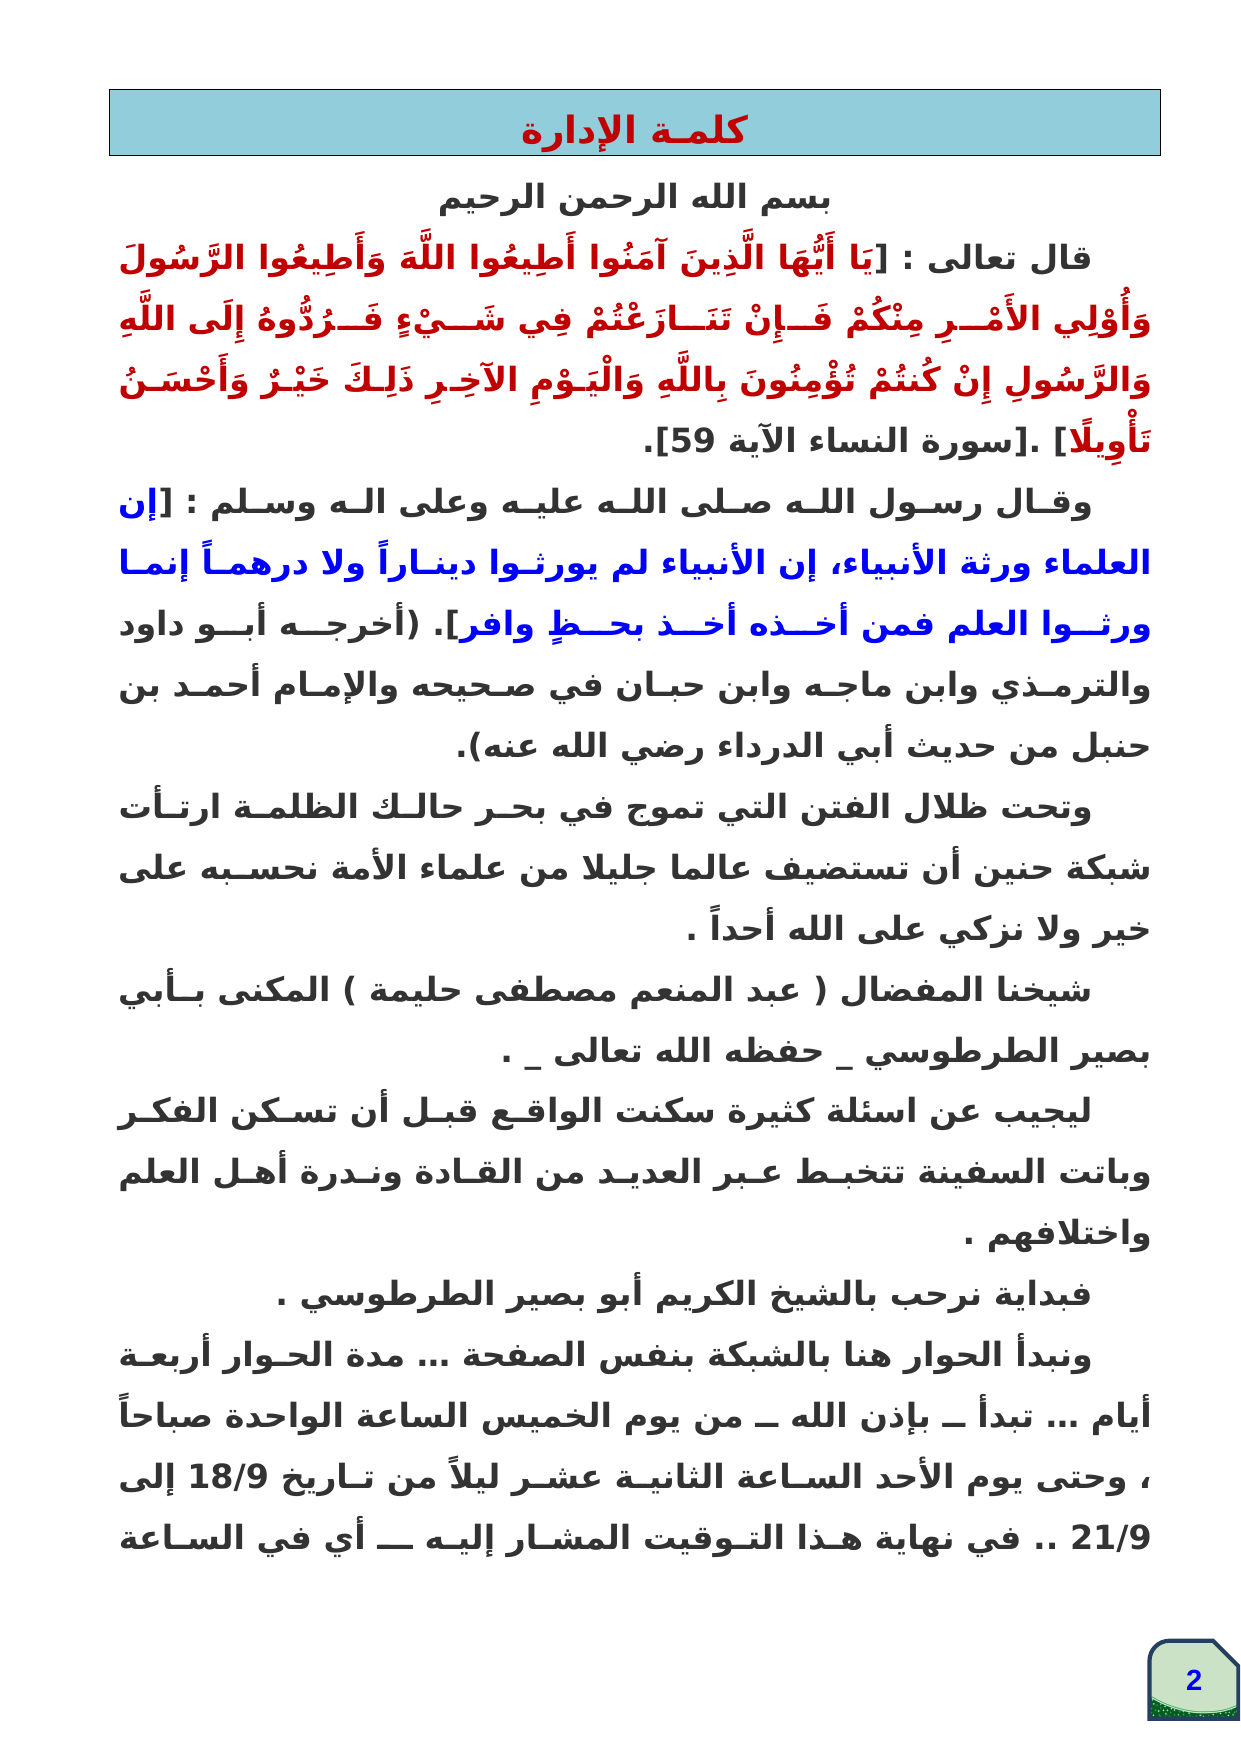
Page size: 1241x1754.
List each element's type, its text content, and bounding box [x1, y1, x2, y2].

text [118, 1314, 1152, 1557]
text كلمـة الإدارة [110, 90, 1160, 155]
picture [1152, 1643, 1236, 1716]
text ليجيب عن اسئلة كثيرة سكنت الواقع قبل أن تسكن الفكر وباتت السفينة تتخبط عبر العديد من القادة وندرة أهل العلم واختلافهم . [118, 1070, 1152, 1253]
text قال تعالى : [يَا أَيُّهَا الَّذِينَ آمَنُوا أَطِيعُوا اللَّهَ وَأَطِيعُوا الرَّسُولَ وَأُوْلِي الأَمْرِ مِنْكُمْ فَإِنْ تَنَازَعْتُمْ فِي شَيْءٍ فَرُدُّوهُ إِلَى اللَّهِ وَالرَّسُولِ إِنْ كُنتُمْ تُؤْمِنُونَ بِاللَّهِ وَالْيَوْمِ الآخِرِ ذَلِكَ خَيْرٌ وَأَحْسَنُ تَأْوِيلًا] .[سورة النساء الآية 59]. [118, 217, 1152, 461]
text بسم الله الرحمن الرحيم [118, 156, 1152, 217]
text وقال رسول الله صلى الله عليه وعلى اله وسلم : [إن العلماء ورثة الأنبياء، إن الأنبياء لم يورثوا ديناراً ولا درهماً إنما ورثوا العلم فمن أخذه أخذ بحظٍ وافر]. (أخرجه أبو داود والترمذي وابن ماجه وابن حبان في صحيحه والإمام أحمد بن حنبل من حديث أبي الدرداء رضي الله عنه). [118, 461, 1152, 765]
text فبداية نرحب بالشيخ الكريم أبو بصير الطرطوسي . [118, 1253, 1152, 1314]
text وتحت ظلال الفتن التي تموج في بحر حالك الظلمة ارتأت شبكة حنين أن تستضيف عالما جليلا من علماء الأمة نحسبه على خير ولا نزكي على الله أحداً . [118, 765, 1152, 948]
text شيخنا المفضال ( عبد المنعم مصطفى حليمة ) المكنى بأبي بصير الطرطوسي _ حفظه الله تعالى _ . [118, 948, 1152, 1070]
